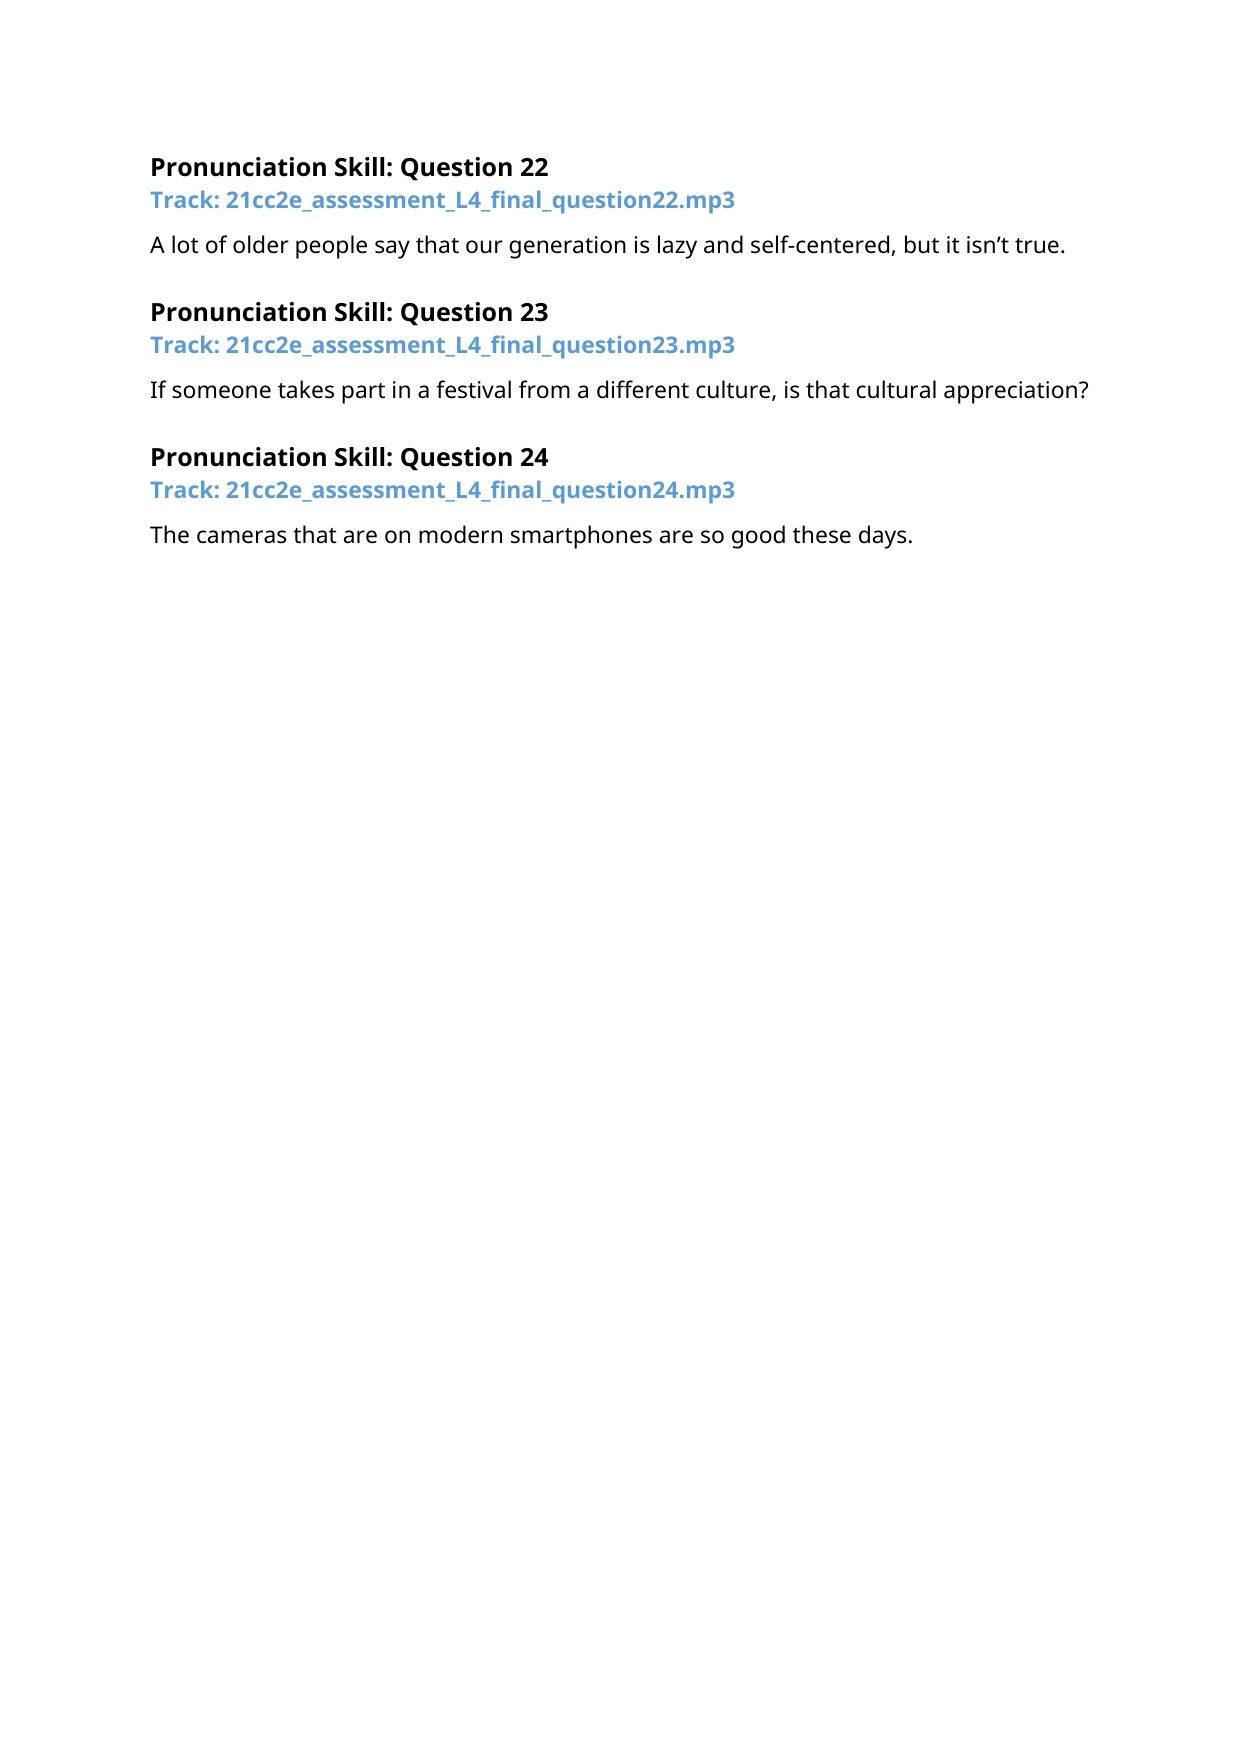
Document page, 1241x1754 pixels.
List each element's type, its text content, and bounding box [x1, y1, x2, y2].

text Track: 21cc2e_assessment_L4_final_question24.mp3 [150, 474, 1090, 505]
text Pronunciation Skill: Question 24 [150, 439, 1090, 474]
text Pronunciation Skill: Question 23 [150, 295, 1090, 329]
text If someone takes part in a festival from a different culture, is that cultural appreciation? [150, 374, 1090, 406]
text Track: 21cc2e_assessment_L4_final_question22.mp3 [150, 184, 1090, 215]
text A lot of older people say that our generation is lazy and self-centered, but it isn’t true. [150, 229, 1090, 261]
text Pronunciation Skill: Question 22 [150, 150, 1090, 184]
text Track: 21cc2e_assessment_L4_final_question23.mp3 [150, 329, 1090, 360]
text The cameras that are on modern smartphones are so good these days. [150, 519, 1090, 550]
